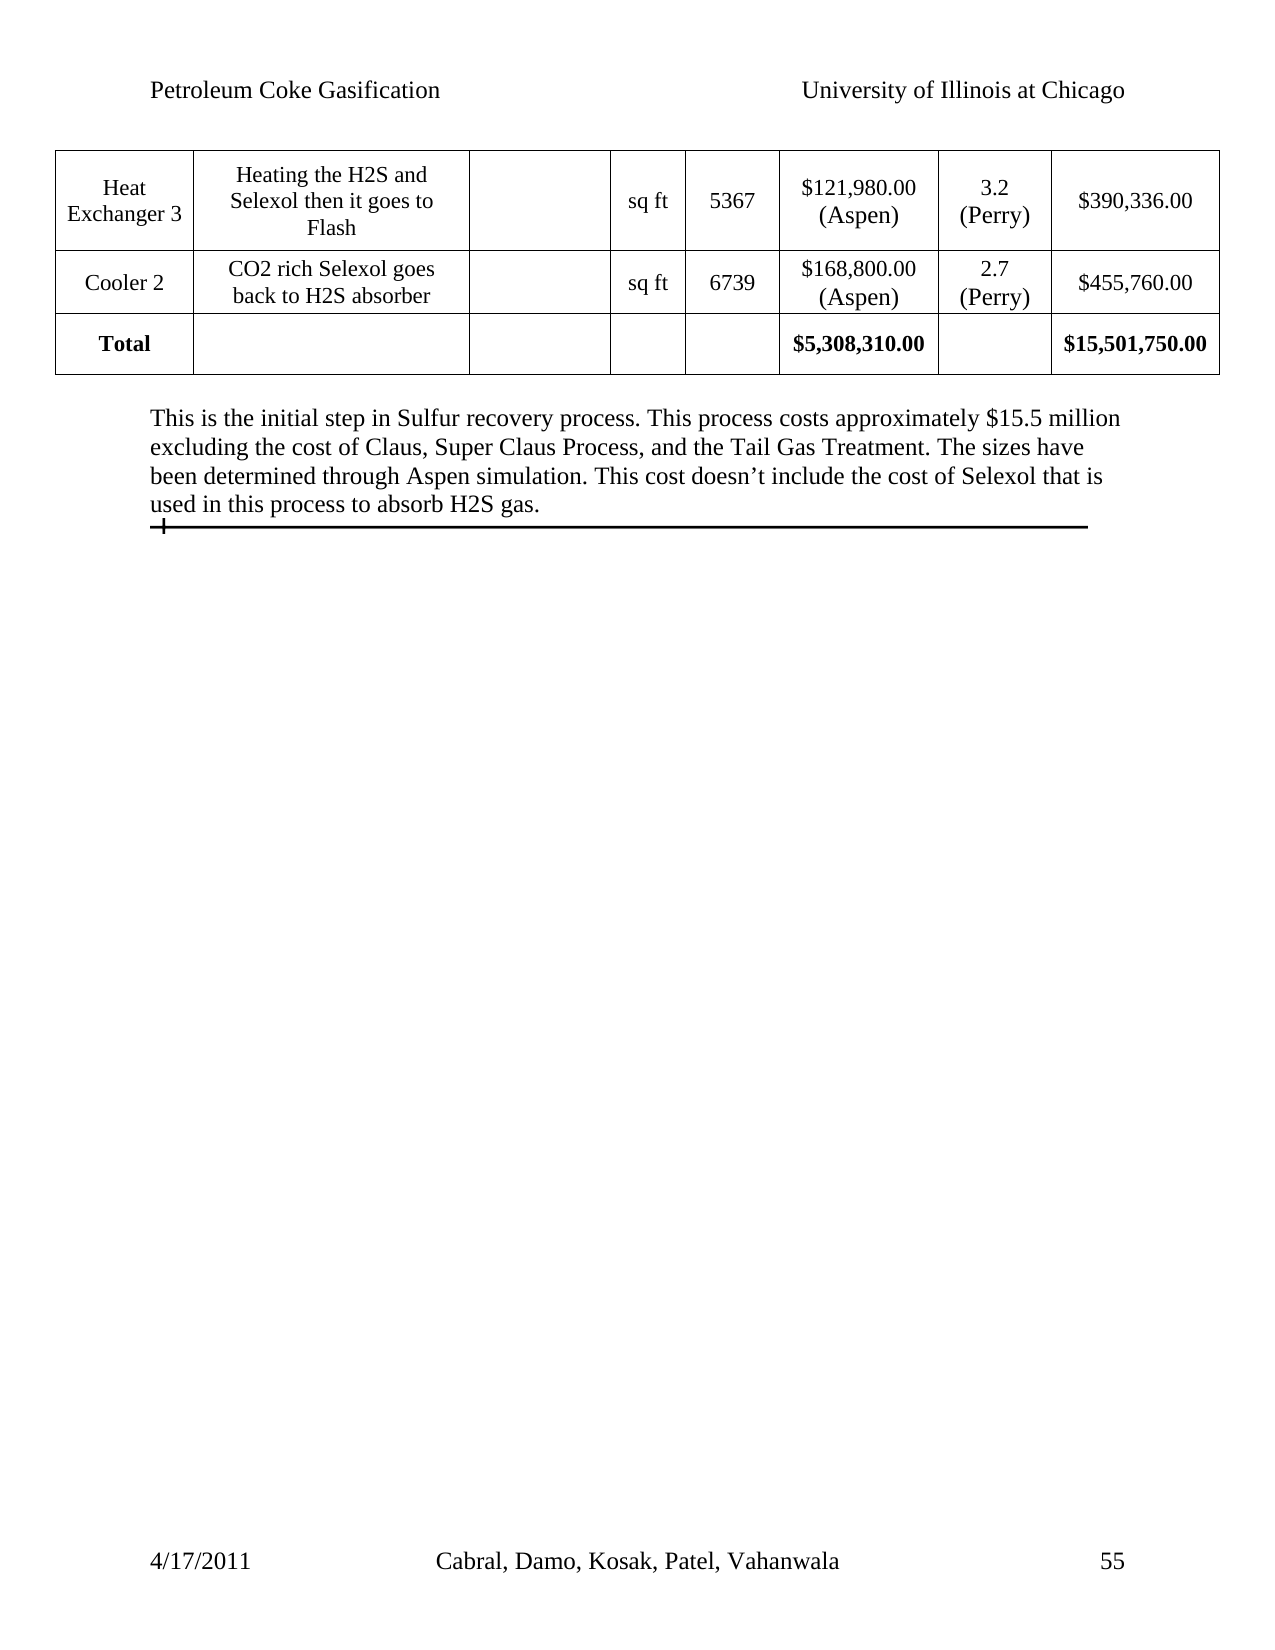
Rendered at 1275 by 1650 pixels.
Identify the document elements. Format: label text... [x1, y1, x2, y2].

table_cell [939, 314, 1051, 373]
table_cell 6739 [686, 251, 779, 312]
table_cell [611, 314, 685, 373]
table_cell [686, 314, 779, 373]
table_cell $121,980.00 [780, 151, 938, 250]
table_cell Cooler 2 [56, 251, 193, 312]
table_cell [470, 314, 610, 373]
table_cell [470, 251, 610, 312]
picture [150, 518, 1088, 534]
table_cell Total [56, 314, 193, 373]
table_cell 5367 [686, 151, 779, 250]
table_cell CO2 rich Selexol goes back to H2S absorber [194, 251, 469, 312]
table_cell $5,308,310.00 [780, 314, 938, 373]
table_cell sq ft [611, 251, 685, 312]
table_cell Heating the H2S and Selexol then it goes to Flash [194, 151, 469, 250]
table_cell 2.7 [939, 251, 1051, 312]
table_cell $455,760.00 [1052, 251, 1219, 312]
table_cell Heat Exchanger 3 [56, 151, 193, 250]
table_cell $15,501,750.00 [1052, 314, 1219, 373]
table_cell $168,800.00 [780, 251, 938, 312]
table_cell sq ft [611, 151, 685, 250]
table_cell [194, 314, 469, 373]
text This is the initial step in Sulfur recovery process. This process costs approximately $15.5 million excluding the cost of Claus, Super Claus Process, and the Tail Gas Treatment. The sizes have been determined through Aspen simulation. This cost doesn’t include the cost of Selexol that is used in this process to absorb H2S gas. [150, 403, 1125, 518]
table_cell 3.2 [939, 151, 1051, 250]
table_cell $390,336.00 [1052, 151, 1219, 250]
table_cell [470, 151, 610, 250]
